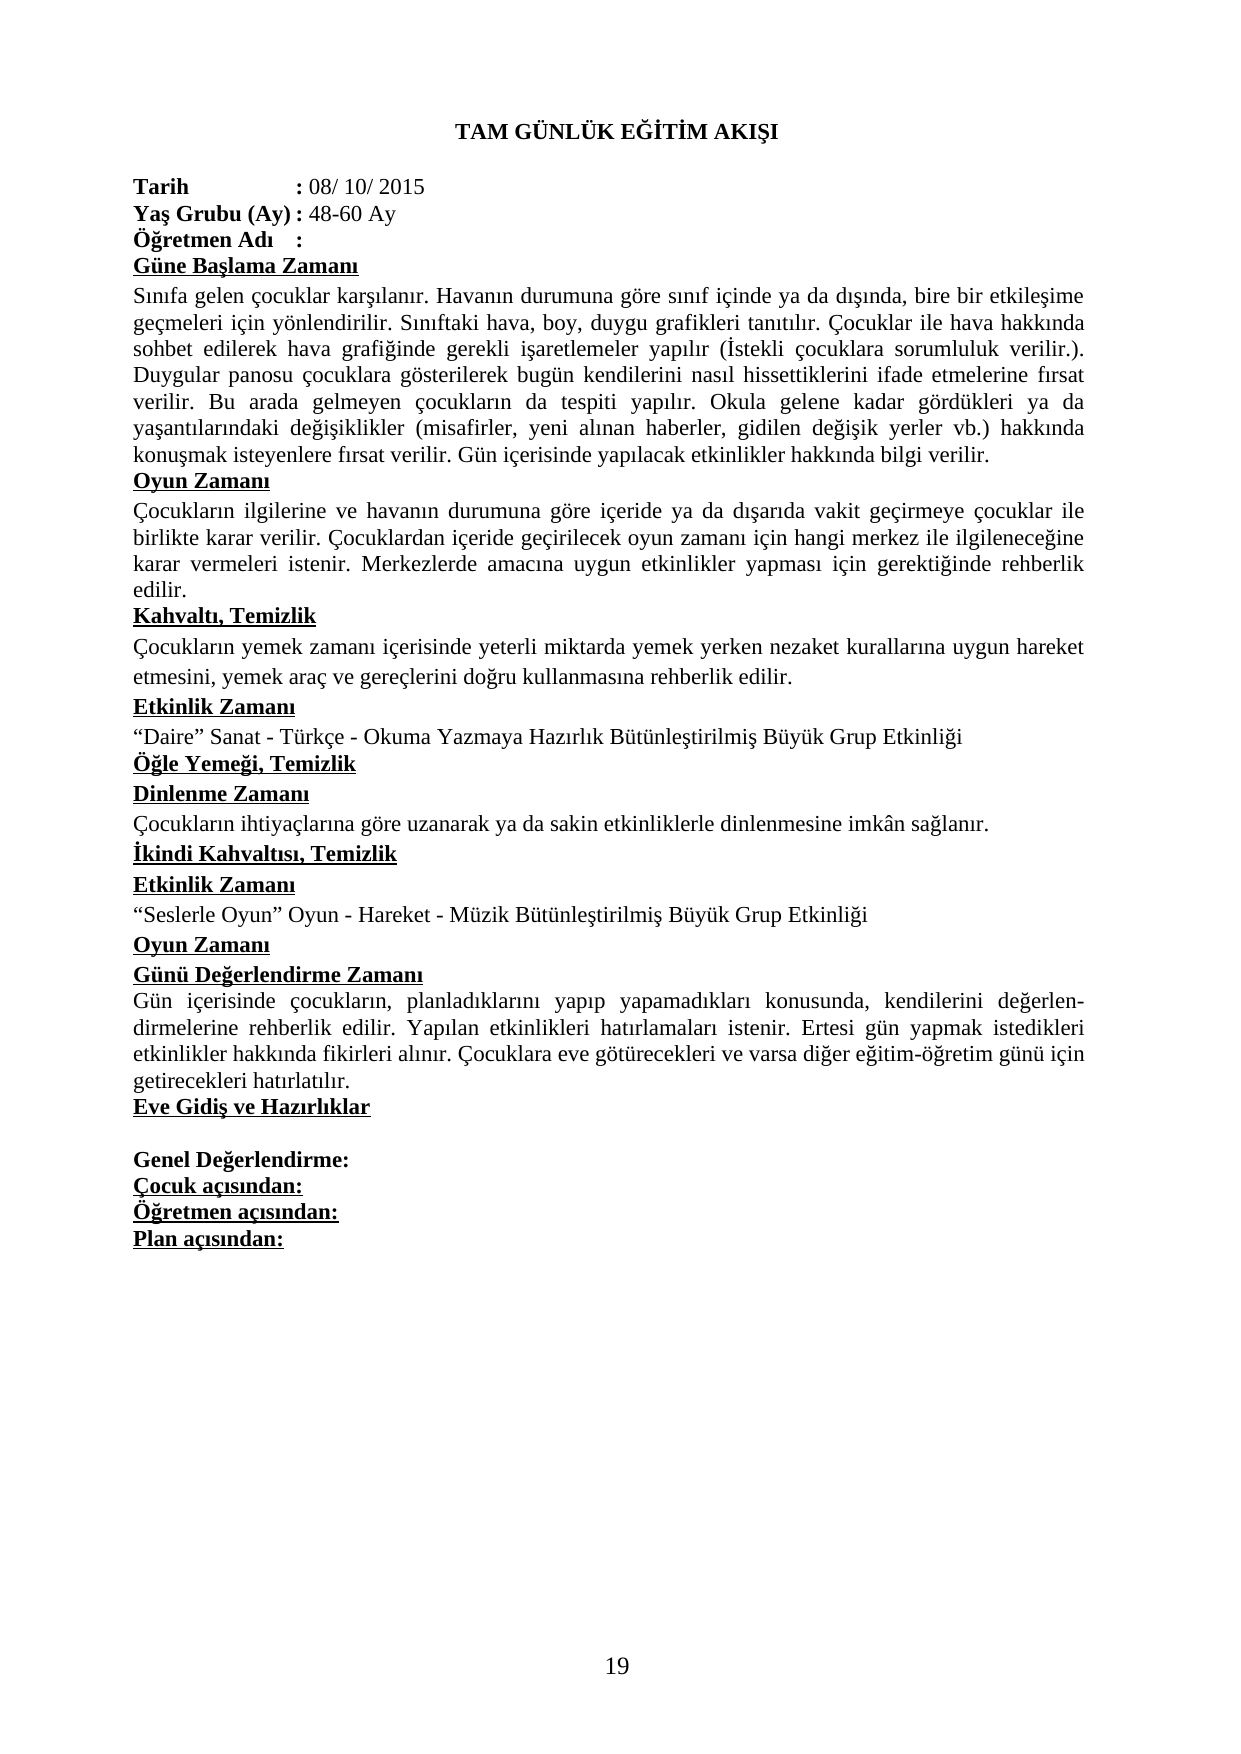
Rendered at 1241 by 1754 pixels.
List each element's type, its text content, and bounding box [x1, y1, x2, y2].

text Çocukların ihtiyaçlarına göre uzanarak ya da sakin etkinliklerle dinlenmesine imkân sağlanır. [133, 810, 1086, 837]
text Tarih : 08/ 10/ 2015 [133, 173, 1086, 199]
text Öğle Yemeği, Temizlik [133, 750, 1086, 776]
text Çocukların yemek zamanı içerisinde yeterli miktarda yemek yerken nezaket kurallarına uygun hareket etmesini, yemek araç ve gereçlerini doğru kullanmasına rehberlik edilir. [133, 633, 1086, 689]
text Eve Gidiş ve Hazırlıklar [133, 1093, 1086, 1119]
text Oyun Zamanı [133, 467, 1086, 493]
text İkindi Kahvaltısı, Temizlik [133, 840, 1086, 867]
text TAM GÜNLÜK EĞİTİM AKIŞI [148, 118, 1086, 144]
text Öğretmen açısından: [133, 1198, 1086, 1225]
text Çocuk açısından: [133, 1172, 1086, 1198]
text Sınıfa gelen çocuklar karşılanır. Havanın durumuna göre sınıf içinde ya da dışında, bire bir etkileşime geçmeleri için yönlendirilir. Sınıftaki hava, boy, duygu grafikleri tanıtılır. Çocuklar ile hava hakkında sohbet edilerek hava grafiğinde gerekli işaretlemeler yapılır (İstekli çocuklara sorumluluk verilir.). Duygular panosu çocuklara gösterilerek bugün kendilerini nasıl hissettiklerini ifade etmelerine fırsat verilir. Bu arada gelmeyen çocukların da tespiti yapılır. Okula gelene kadar gördükleri ya da yaşantılarındaki değişiklikler (misafirler, yeni alınan haberler, gidilen değişik yerler vb.) hakkında konuşmak isteyenlere fırsat verilir. Gün içerisinde yapılacak etkinlikler hakkında bilgi verilir. [133, 282, 1086, 467]
text Gün içerisinde çocukların, planladıklarını yapıp yapamadıkları konusunda, kendilerini değerlen-dirmelerine rehberlik edilir. Yapılan etkinlikleri hatırlamaları istenir. Ertesi gün yapmak istedikleri etkinlikler hakkında fikirleri alınır. Çocuklara eve götürecekleri ve varsa diğer eğitim-öğretim günü için getirecekleri hatırlatılır. [133, 988, 1086, 1093]
text Genel Değerlendirme: [133, 1146, 1086, 1172]
text “Seslerle Oyun” Oyun - Hareket - Müzik Bütünleştirilmiş Büyük Grup Etkinliği [133, 901, 1086, 927]
text Etkinlik Zamanı [133, 693, 1086, 719]
text Etkinlik Zamanı [133, 871, 1086, 897]
text Kahvaltı, Temizlik [133, 603, 1086, 629]
text Oyun Zamanı [133, 931, 1086, 957]
text Güne Başlama Zamanı [133, 252, 1086, 279]
text Dinlenme Zamanı [133, 780, 1086, 806]
text Öğretmen Adı : [133, 226, 1086, 252]
text Günü Değerlendirme Zamanı [133, 961, 1086, 988]
text Çocukların ilgilerine ve havanın durumuna göre içeride ya da dışarıda vakit geçirmeye çocuklar ile birlikte karar verilir. Çocuklardan içeride geçirilecek oyun zamanı için hangi merkez ile ilgileneceğine karar vermeleri istenir. Merkezlerde amacına uygun etkinlikler yapması için gerektiğinde rehberlik edilir. [133, 497, 1086, 603]
text Yaş Grubu (Ay) : 48-60 Ay [133, 199, 1086, 226]
text “Daire” Sanat - Türkçe - Okuma Yazmaya Hazırlık Bütünleştirilmiş Büyük Grup Etkinliği [133, 723, 1086, 750]
text Plan açısından: [133, 1225, 1086, 1251]
